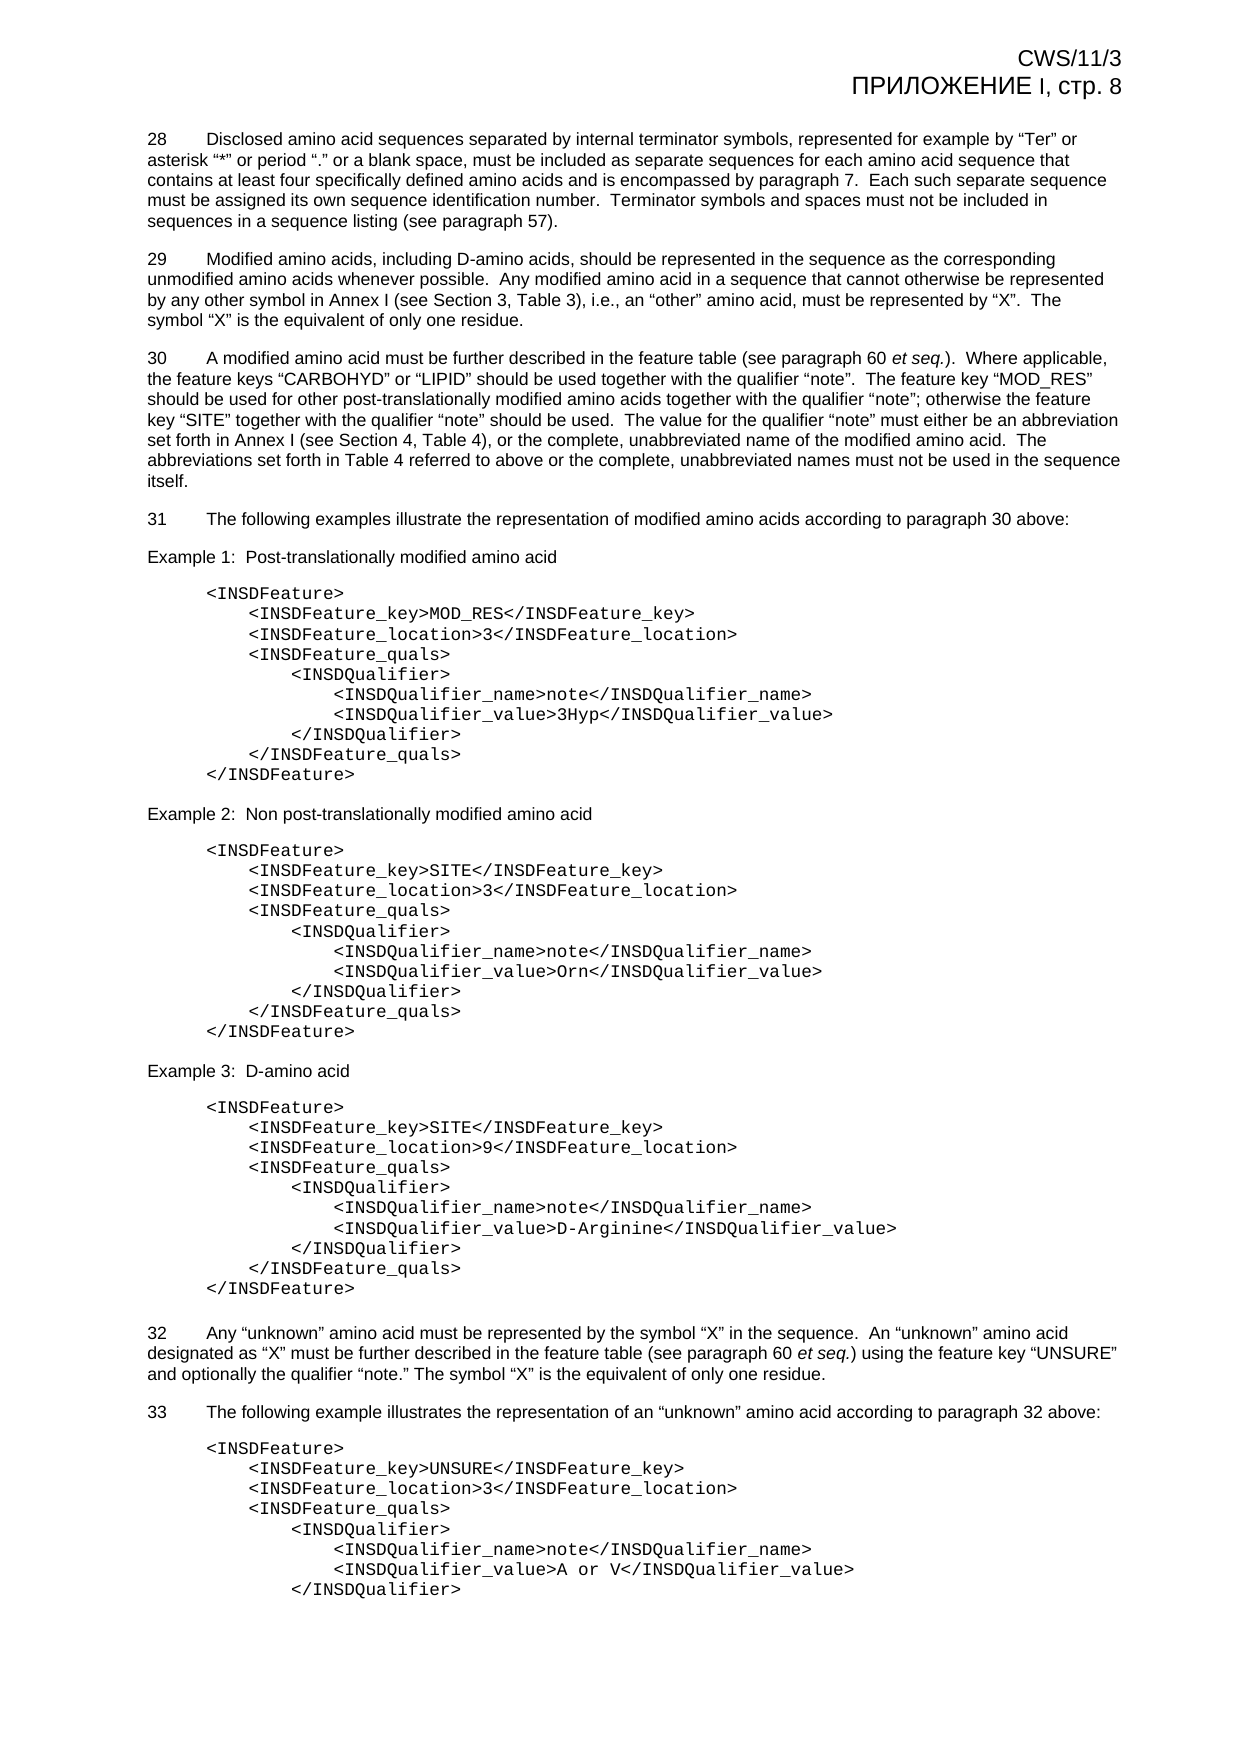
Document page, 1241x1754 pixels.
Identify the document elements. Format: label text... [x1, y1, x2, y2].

text <INSDFeature> [206, 1440, 1122, 1460]
list The following examples illustrate the representation of modified amino acids according to paragraph 30 above: [147, 509, 1122, 529]
list Any “unknown” amino acid must be represented by the symbol “X” in the sequence. An “unknown” amino acid designated as “X” must be further described in the feature table (see paragraph 60 et seq.) using the feature key “UNSURE” and optionally the qualifier “note.” The symbol “X” is the equivalent of only one residue. [147, 1323, 1122, 1384]
list The following example illustrates the representation of an “unknown” amino acid according to paragraph 32 above: [147, 1402, 1122, 1422]
text <INSDFeature> [206, 842, 1122, 862]
text <INSDFeature_quals> [206, 1500, 1122, 1520]
text <INSDFeature_location>3</INSDFeature_location> [206, 1480, 1122, 1500]
text <INSDFeature_quals> [206, 1159, 1122, 1179]
text <INSDFeature_key>MOD_RES</INSDFeature_key> [206, 605, 1122, 625]
text </INSDQualifier> [206, 1239, 1122, 1259]
text <INSDFeature_location>3</INSDFeature_location> [206, 882, 1122, 902]
text <INSDFeature_key>SITE</INSDFeature_key> [206, 1119, 1122, 1139]
text <INSDQualifier_value>3Hyp</INSDQualifier_value> [206, 706, 1122, 726]
text <INSDFeature_quals> [206, 902, 1122, 922]
text </INSDFeature> [206, 1023, 1122, 1043]
text <INSDFeature_key>UNSURE</INSDFeature_key> [206, 1460, 1122, 1480]
list Modified amino acids, including D-amino acids, should be represented in the sequence as the corresponding unmodified amino acids whenever possible. Any modified amino acid in a sequence that cannot otherwise be represented by any other symbol in Annex I (see Section 3, Table 3), i.e., an “other” amino acid, must be represented by “X”. The symbol “X” is the equivalent of only one residue. [147, 249, 1122, 330]
text <INSDQualifier_name>note</INSDQualifier_name> [206, 1540, 1122, 1560]
text <INSDQualifier_value>Orn</INSDQualifier_value> [206, 962, 1122, 982]
text <INSDQualifier_name>note</INSDQualifier_name> [206, 942, 1122, 962]
text </INSDFeature> [206, 766, 1122, 786]
text <INSDQualifier_name>note</INSDQualifier_name> [206, 685, 1122, 706]
text <INSDQualifier> [206, 665, 1122, 685]
text <INSDQualifier_name>note</INSDQualifier_name> [206, 1199, 1122, 1219]
text <INSDQualifier> [206, 1179, 1122, 1199]
text <INSDQualifier_value>A or V</INSDQualifier_value> [206, 1560, 1122, 1580]
text </INSDQualifier> [206, 1580, 1122, 1601]
text <INSDFeature_key>SITE</INSDFeature_key> [206, 862, 1122, 882]
text </INSDFeature_quals> [206, 1259, 1122, 1279]
text <INSDFeature> [206, 585, 1122, 605]
list Disclosed amino acid sequences separated by internal terminator symbols, represented for example by “Ter” or asterisk “*” or period “.” or a blank space, must be included as separate sequences for each amino acid sequence that contains at least four specifically defined amino acids and is encompassed by paragraph 7. Each such separate sequence must be assigned its own sequence identification number. Terminator symbols and spaces must not be included in sequences in a sequence listing (see paragraph 57). [147, 129, 1122, 231]
text Example 3: D-amino acid [147, 1061, 1122, 1081]
text <INSDQualifier_value>D-Arginine</INSDQualifier_value> [206, 1219, 1122, 1239]
text Example 2: Non post-translationally modified amino acid [147, 804, 1122, 824]
text </INSDFeature_quals> [206, 1003, 1122, 1023]
text <INSDQualifier> [206, 922, 1122, 942]
list A modified amino acid must be further described in the feature table (see paragraph 60 et seq.). Where applicable, the feature keys “CARBOHYD” or “LIPID” should be used together with the qualifier “note”. The feature key “MOD_RES” should be used for other post-translationally modified amino acids together with the qualifier “note”; otherwise the feature key “SITE” together with the qualifier “note” should be used. The value for the qualifier “note” must either be an abbreviation set forth in Annex I (see Section 4, Table 4), or the complete, unabbreviated name of the modified amino acid. The abbreviations set forth in Table 4 referred to above or the complete, unabbreviated names must not be used in the sequence itself. [147, 348, 1122, 491]
text <INSDFeature_location>3</INSDFeature_location> [206, 625, 1122, 645]
text <INSDFeature_quals> [206, 645, 1122, 665]
text Example 1: Post-translationally modified amino acid [147, 547, 1122, 567]
text <INSDFeature_location>9</INSDFeature_location> [206, 1139, 1122, 1159]
text </INSDQualifier> [206, 726, 1122, 746]
text <INSDQualifier> [206, 1520, 1122, 1540]
text </INSDFeature> [206, 1279, 1122, 1300]
text </INSDFeature_quals> [206, 746, 1122, 766]
text </INSDQualifier> [206, 982, 1122, 1003]
text <INSDFeature> [206, 1099, 1122, 1119]
